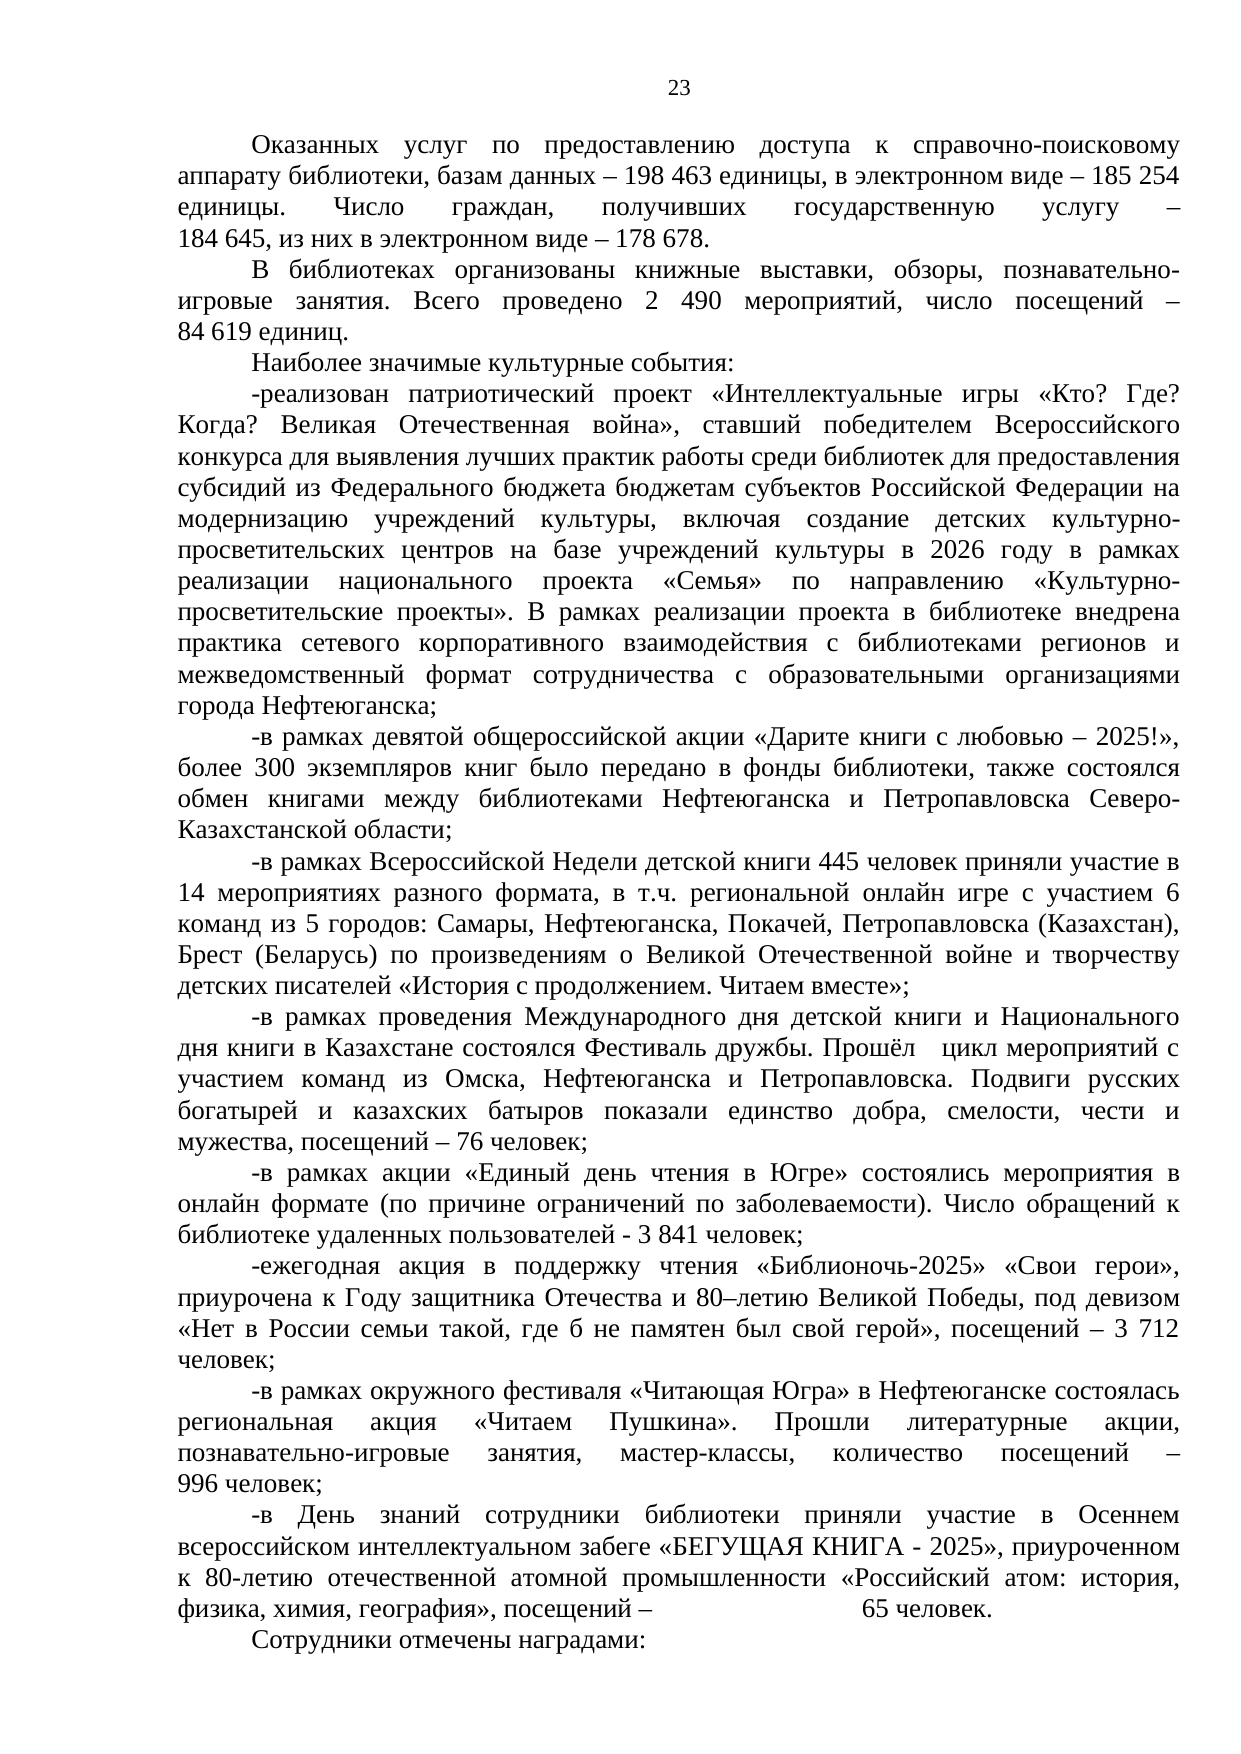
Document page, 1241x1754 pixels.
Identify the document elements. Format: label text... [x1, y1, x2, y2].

text -в рамках проведения Международного дня детской книги и Национального дня книги в Казахстане состоялся Фестиваль дружбы. Прошёл цикл мероприятий с участием команд из Омска, Нефтеюганска и Петропавловска. Подвиги русских богатырей и казахских батыров показали единство добра, смелости, чести и мужества, посещений – 76 человек; [177, 1000, 1181, 1156]
text Оказанных услуг по предоставлению доступа к справочно-поисковому аппарату библиотеки, базам данных – 198 463 единицы, в электронном виде – 185 254 единицы. Число граждан, получивших государственную услугу – 184 645, из них в электронном виде – 178 678. [177, 128, 1181, 253]
text -ежегодная акция в поддержку чтения «Библионочь-2025» «Свои герои», приурочена к Году защитника Отечества и 80–летию Великой Победы, под девизом «Нет в России семьи такой, где б не памятен был свой герой», посещений – 3 712 человек; [177, 1249, 1181, 1374]
text В библиотеках организованы книжные выставки, обзоры, познавательно-игровые занятия. Всего проведено 2 490 мероприятий, число посещений – 84 619 единиц. [177, 253, 1181, 346]
text -в День знаний сотрудники библиотеки приняли участие в Осеннем всероссийском интеллектуальном забеге «БЕГУЩАЯ КНИГА - 2025», приуроченном к 80-летию отечественной атомной промышленности «Российский атом: история, физика, химия, география», посещений – 65 человек. [177, 1499, 1181, 1623]
text Наиболее значимые культурные события: [177, 346, 1181, 377]
text -в рамках окружного фестиваля «Читающая Югра» в Нефтеюганске состоялась региональная акция «Читаем Пушкина». Прошли литературные акции, познавательно-игровые занятия, мастер-классы, количество посещений – 996 человек; [177, 1374, 1181, 1499]
text -реализован патриотический проект «Интеллектуальные игры «Кто? Где? Когда? Великая Отечественная война», ставший победителем Всероссийского конкурса для выявления лучших практик работы среди библиотек для предоставления субсидий из Федерального бюджета бюджетам субъектов Российской Федерации на модернизацию учреждений культуры, включая создание детских культурно-просветительских центров на базе учреждений культуры в 2026 году в рамках реализации национального проекта «Семья» по направлению «Культурно-просветительские проекты». В рамках реализации проекта в библиотеке внедрена практика сетевого корпоративного взаимодействия с библиотеками регионов и межведомственный формат сотрудничества с образовательными организациями города Нефтеюганска; [177, 377, 1181, 720]
text Сотрудники отмечены наградами: [177, 1623, 1181, 1654]
text -в рамках девятой общероссийской акции «Дарите книги с любовью – 2025!», более 300 экземпляров книг было передано в фонды библиотеки, также состоялся обмен книгами между библиотеками Нефтеюганска и Петропавловска Северо-Казахстанской области; [177, 720, 1181, 844]
text -в рамках акции «Единый день чтения в Югре» состоялись мероприятия в онлайн формате (по причине ограничений по заболеваемости). Число обращений к библиотеке удаленных пользователей - 3 841 человек; [177, 1156, 1181, 1249]
text -в рамках Всероссийской Недели детской книги 445 человек приняли участие в 14 мероприятиях разного формата, в т.ч. региональной онлайн игре с участием 6 команд из 5 городов: Самары, Нефтеюганска, Покачей, Петропавловска (Казахстан), Брест (Беларусь) по произведениям о Великой Отечественной войне и творчеству детских писателей «История с продолжением. Читаем вместе»; [177, 844, 1181, 1000]
